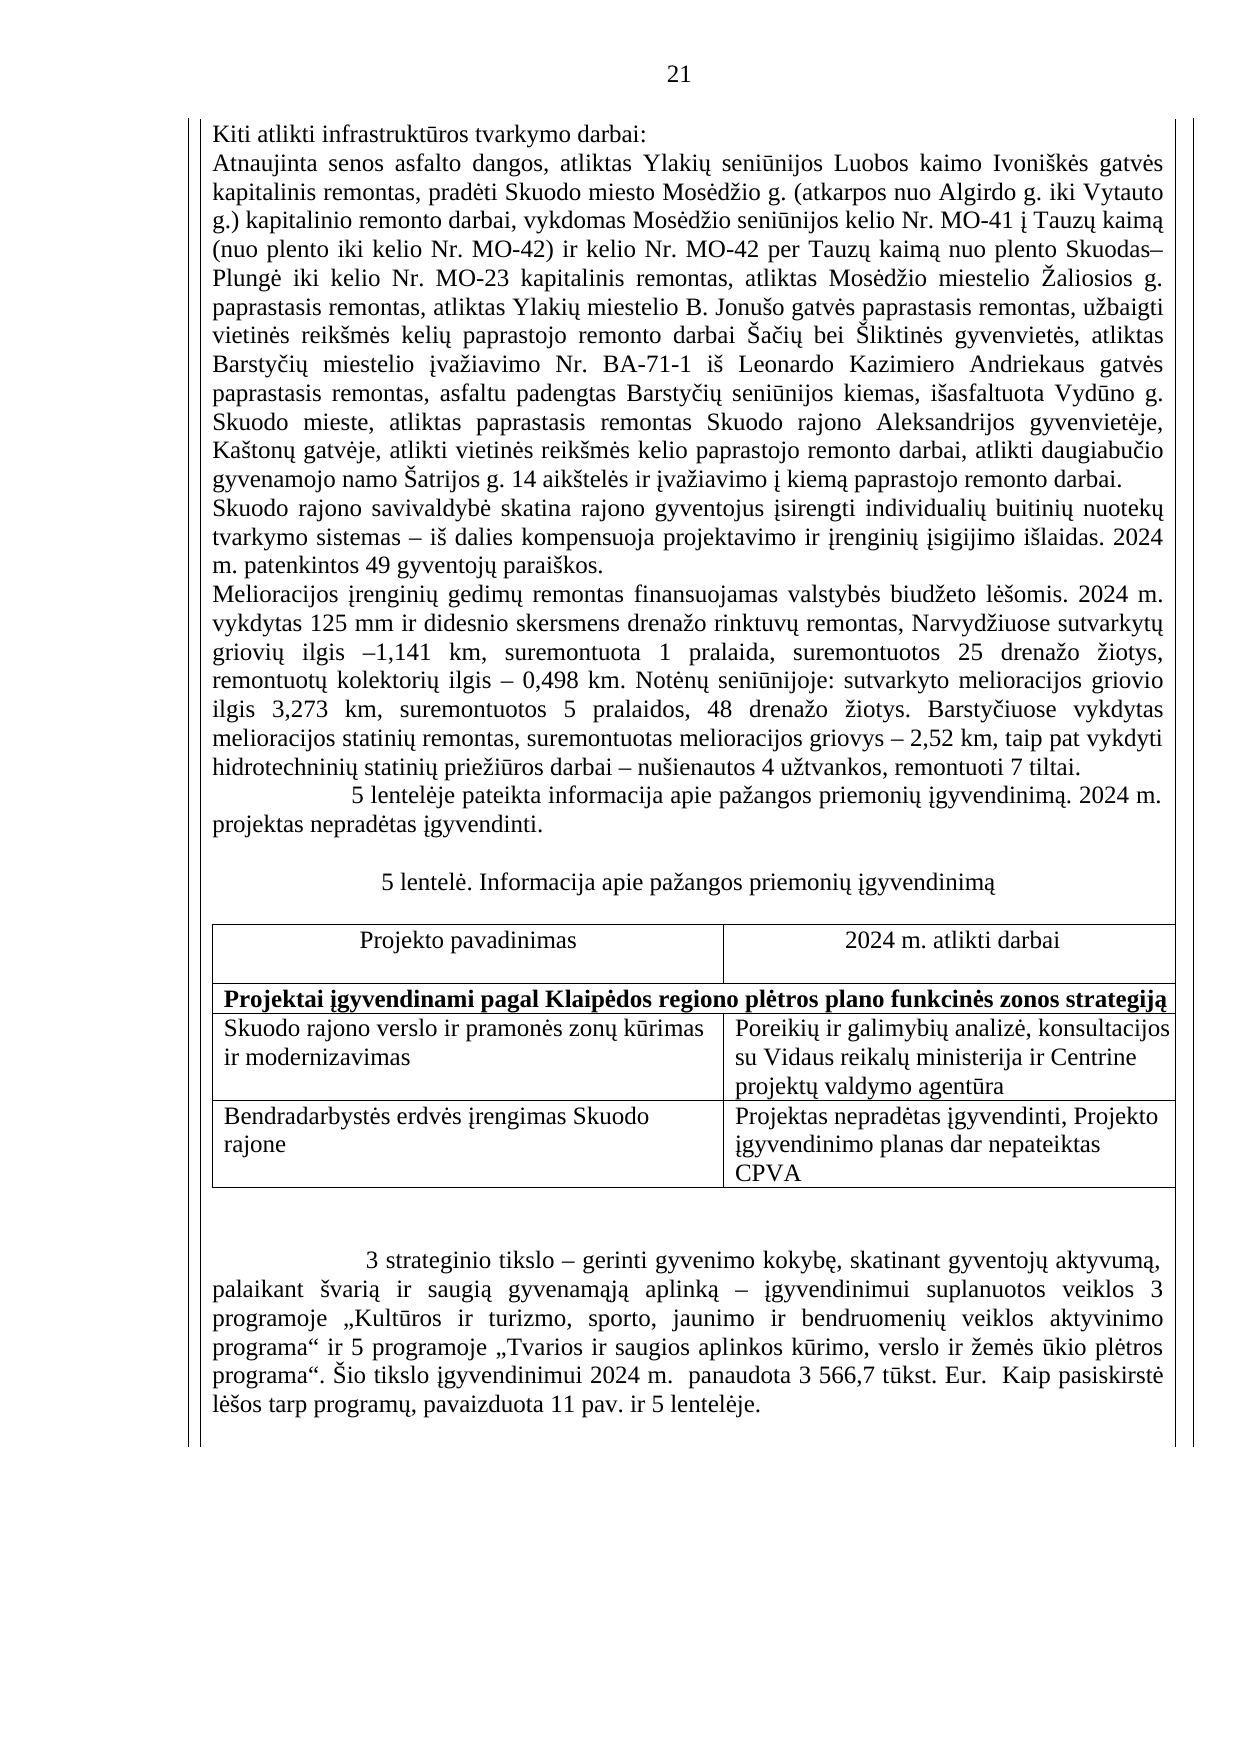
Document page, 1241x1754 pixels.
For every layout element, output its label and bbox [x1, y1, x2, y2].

table_cell [189, 118, 1193, 1447]
